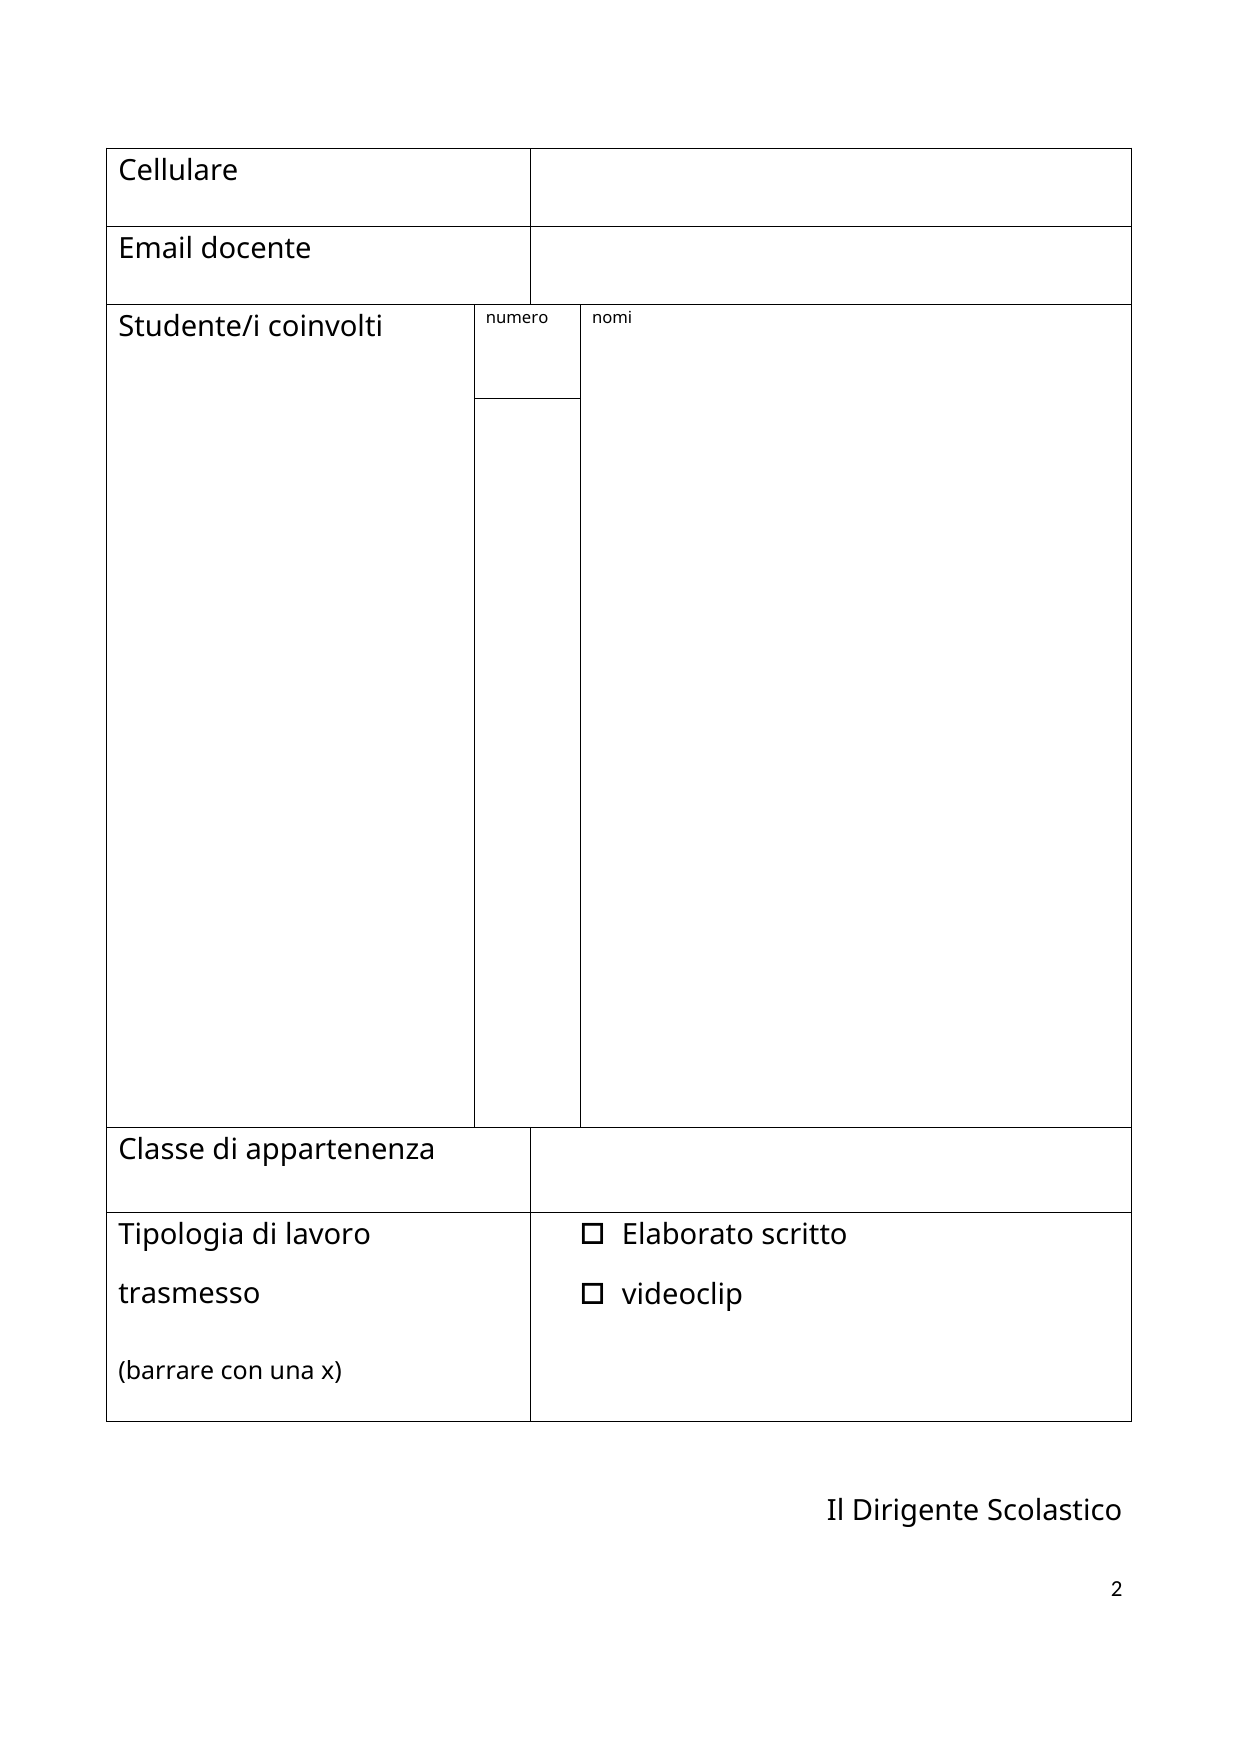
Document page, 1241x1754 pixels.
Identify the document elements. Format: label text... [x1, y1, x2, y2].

table_cell [531, 149, 1131, 226]
table_cell Elaborato scritto videoclip [531, 1213, 1131, 1421]
table_cell Email docente [107, 227, 530, 304]
table_cell [475, 399, 580, 1127]
table_cell [531, 227, 1131, 304]
table_cell numero [475, 305, 580, 398]
table_cell Cellulare [107, 149, 530, 226]
table_cell Tipologia di lavoro trasmesso (barrare con una x) [107, 1213, 530, 1421]
text Il Dirigente Scolastico [118, 1489, 1122, 1529]
table_cell [531, 1128, 1131, 1212]
table_cell Classe di appartenenza [107, 1128, 530, 1212]
table_cell Studente/i coinvolti [107, 305, 474, 1127]
table_cell nomi [581, 305, 1131, 1127]
